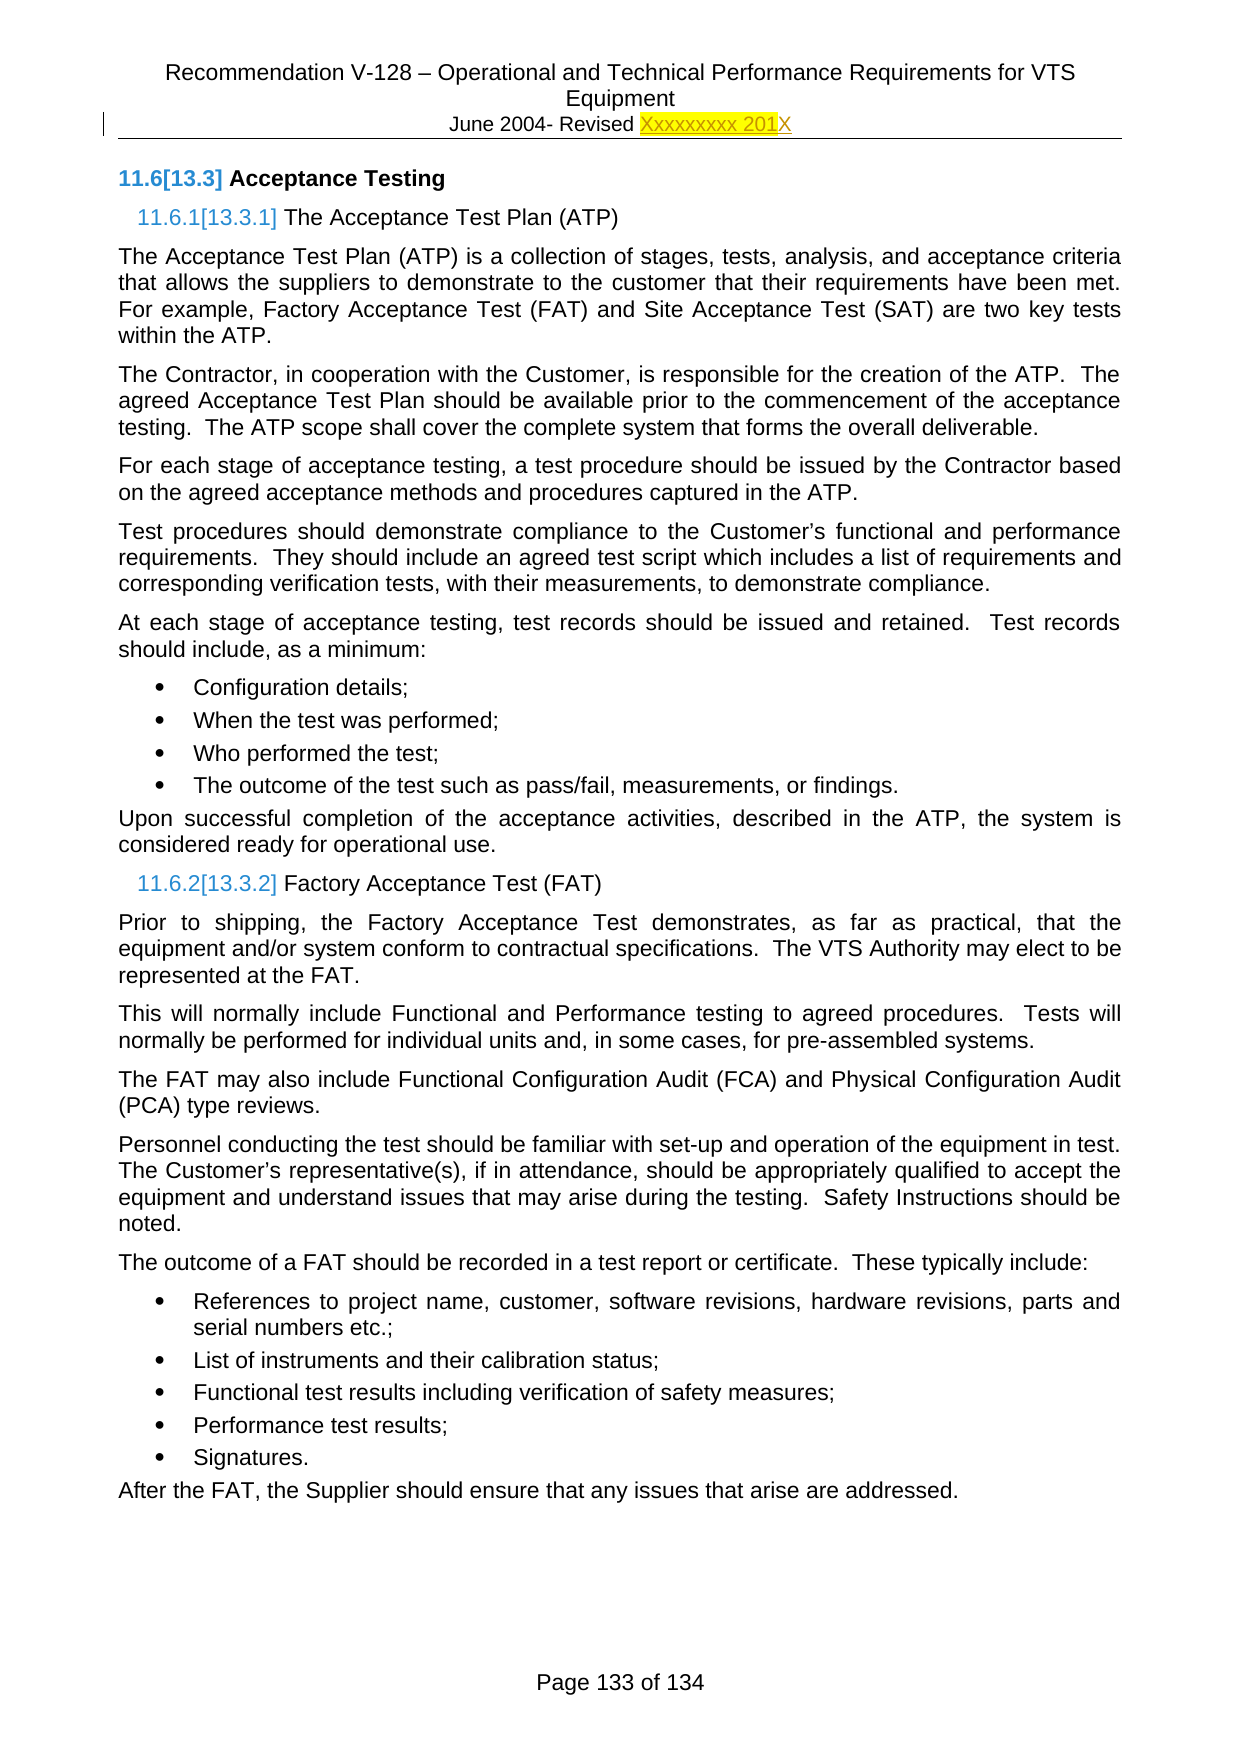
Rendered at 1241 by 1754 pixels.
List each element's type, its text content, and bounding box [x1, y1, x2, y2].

text References to project name, customer, software revisions, hardware revisions, parts and serial numbers etc.; [156, 1288, 1122, 1340]
text The outcome of the test such as pass/fail, measurements, or findings. [156, 772, 1122, 798]
text For each stage of acceptance testing, a test procedure should be issued by the Contractor based on the agreed acceptance methods and procedures captured in the ATP. [118, 452, 1122, 505]
text Personnel conducting the test should be familiar with set-up and operation of the equipment in test. The Customer’s representative(s), if in attendance, should be appropriately qualified to accept the equipment and understand issues that may arise during the testing. Safety Instructions should be noted. [118, 1131, 1122, 1236]
text This will normally include Functional and Performance testing to agreed procedures. Tests will normally be performed for individual units and, in some cases, for pre-assembled systems. [118, 1000, 1122, 1053]
text Signatures. [156, 1444, 1122, 1471]
text Test procedures should demonstrate compliance to the Customer’s functional and performance requirements. They should include an agreed test script which includes a list of requirements and corresponding verification tests, with their measurements, to demonstrate compliance. [118, 518, 1122, 597]
text The Contractor, in cooperation with the Customer, is responsible for the creation of the ATP. The agreed Acceptance Test Plan should be available prior to the commencement of the acceptance testing. The ATP scope shall cover the complete system that forms the overall deliverable. [118, 361, 1122, 440]
text Performance test results; [156, 1412, 1122, 1438]
text The outcome of a FAT should be recorded in a test report or certificate. These typically include: [118, 1249, 1122, 1275]
text Configuration details; [156, 674, 1122, 701]
subtitle The Acceptance Test Plan (ATP) [137, 204, 1122, 230]
text The Acceptance Test Plan (ATP) is a collection of stages, tests, analysis, and acceptance criteria that allows the suppliers to demonstrate to the customer that their requirements have been met. For example, Factory Acceptance Test (FAT) and Site Acceptance Test (SAT) are two key tests within the ATP. [118, 243, 1122, 348]
text List of instruments and their calibration status; [156, 1347, 1122, 1373]
subtitle Factory Acceptance Test (FAT) [137, 870, 1122, 896]
text Upon successful completion of the acceptance activities, described in the ATP, the system is considered ready for operational use. [118, 805, 1122, 857]
subtitle Acceptance Testing [118, 165, 1122, 192]
text The FAT may also include Functional Configuration Audit (FCA) and Physical Configuration Audit (PCA) type reviews. [118, 1066, 1122, 1118]
text Prior to shipping, the Factory Acceptance Test demonstrates, as far as practical, that the equipment and/or system conform to contractual specifications. The VTS Authority may elect to be represented at the FAT. [118, 909, 1122, 988]
text When the test was performed; [156, 707, 1122, 733]
text Functional test results including verification of safety measures; [156, 1379, 1122, 1406]
text Who performed the test; [156, 739, 1122, 766]
text At each stage of acceptance testing, test records should be issued and retained. Test records should include, as a minimum: [118, 609, 1122, 662]
text After the FAT, the Supplier should ensure that any issues that arise are addressed. [118, 1477, 1122, 1503]
